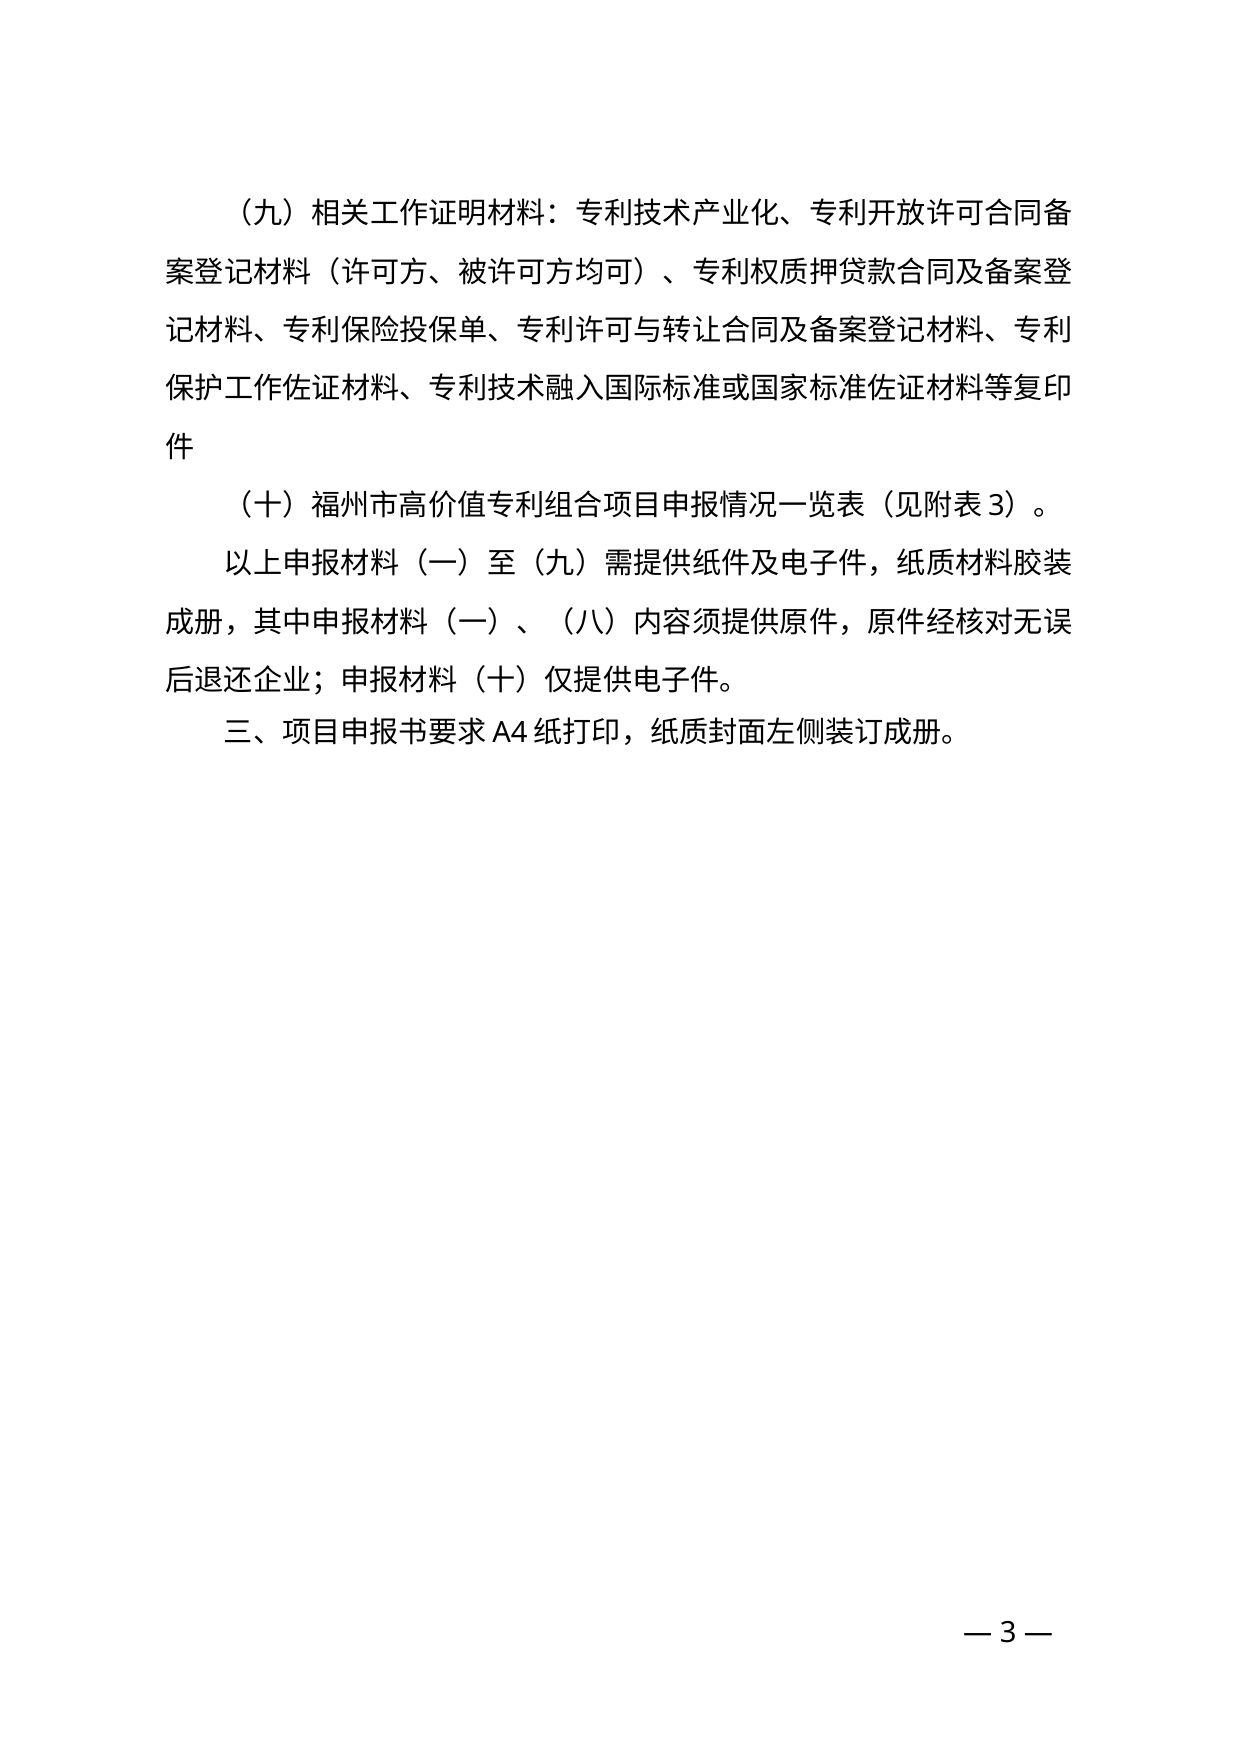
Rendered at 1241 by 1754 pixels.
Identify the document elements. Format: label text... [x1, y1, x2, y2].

text （九）相关工作证明材料：专利技术产业化、专利开放许可合同备案登记材料（许可方、被许可方均可）、专利权质押贷款合同及备案登记材料、专利保险投保单、专利许可与转让合同及备案登记材料、专利保护工作佐证材料、专利技术融入国际标准或国家标准佐证材料等复印件 [165, 177, 1075, 469]
text 以上申报材料（一）至（九）需提供纸件及电子件，纸质材料胶装成册，其中申报材料（一）、（八）内容须提供原件，原件经核对无误后退还企业；申报材料（十）仅提供电子件。 [165, 527, 1075, 702]
text 三、项目申报书要求A4纸打印，纸质封面左侧装订成册。 [165, 702, 1075, 752]
text （十）福州市高价值专利组合项目申报情况一览表（见附表3）。 [165, 469, 1075, 527]
